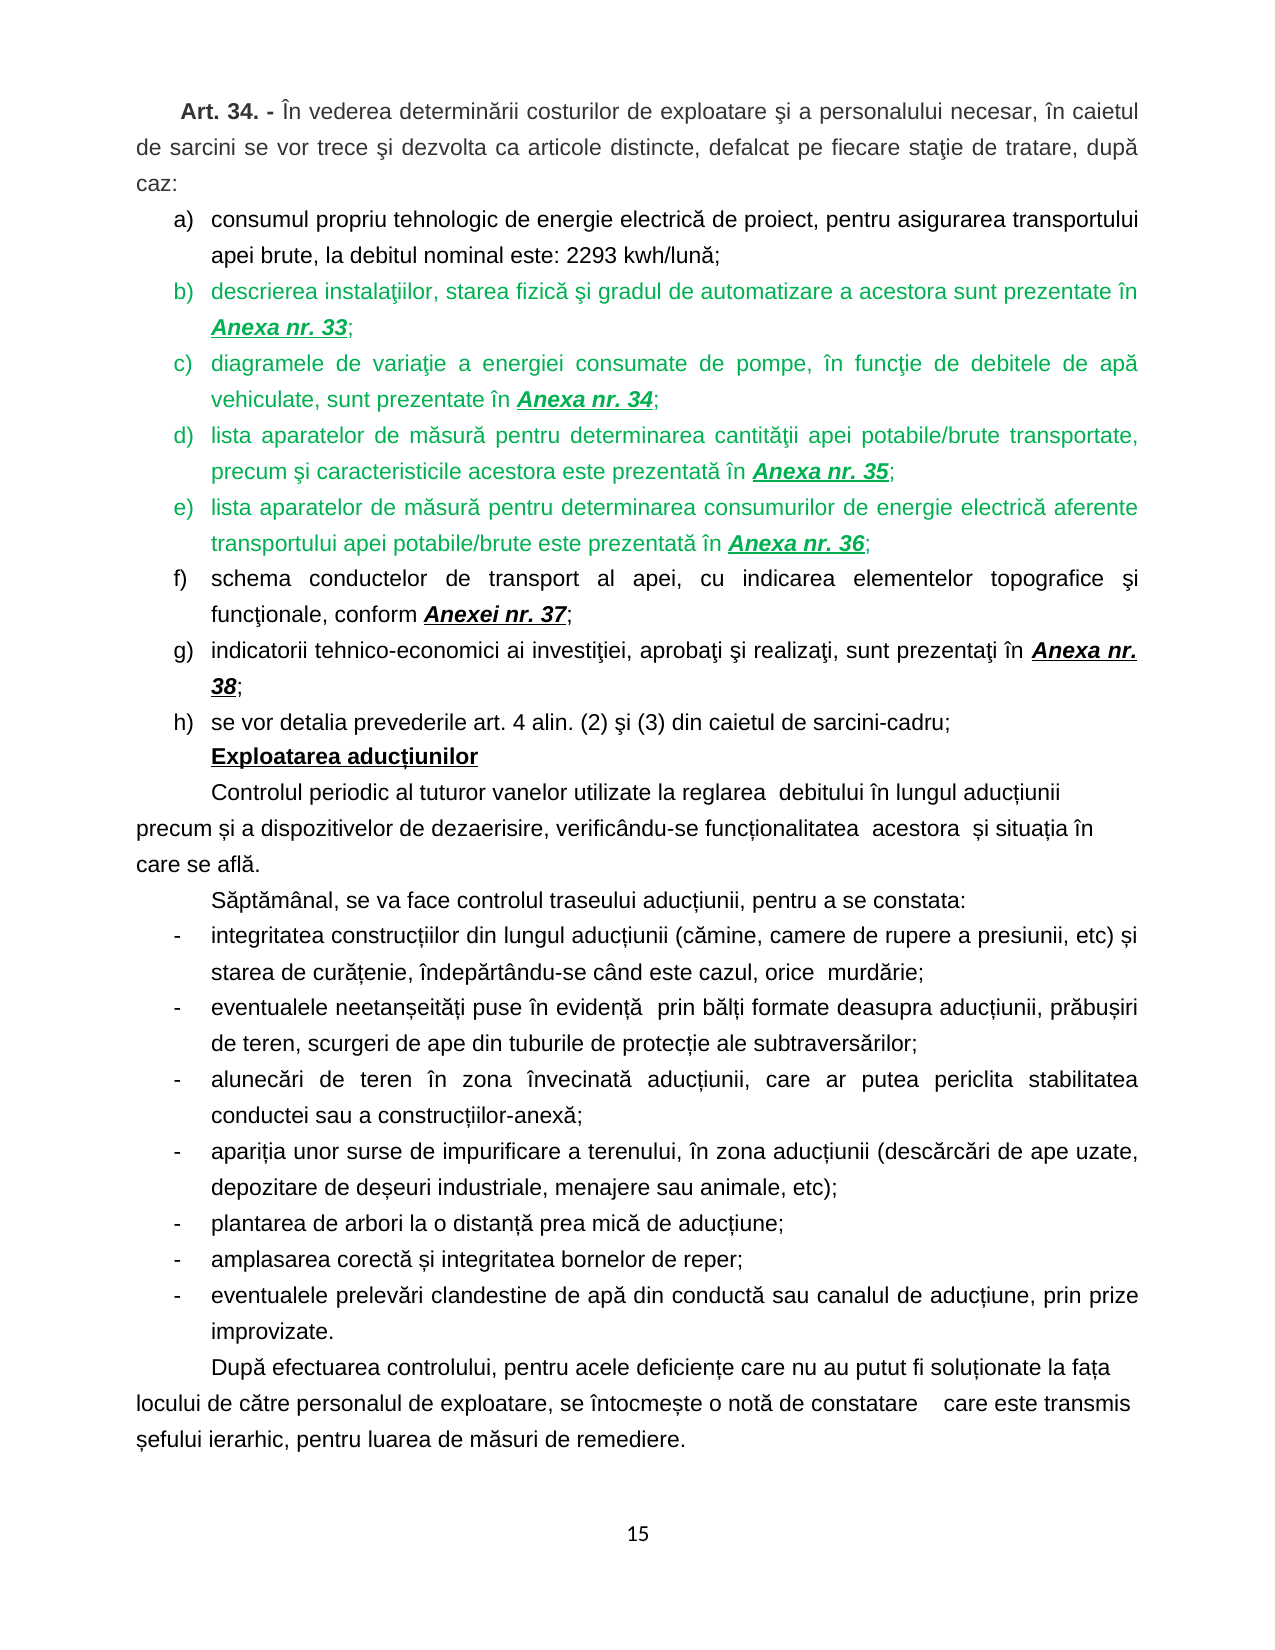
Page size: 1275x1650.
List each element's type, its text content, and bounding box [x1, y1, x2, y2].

text Exploatarea aducțiunilor [136, 736, 1139, 771]
list lista aparatelor de măsură pentru determinarea consumurilor de energie electrică aferente transportului apei potabile/brute este prezentată în Anexa nr. 36; [173, 484, 1139, 556]
list eventualele neetanșeități puse în evidență prin bălți formate deasupra aducțiunii, prăbușiri de teren, scurgeri de ape din tuburile de protecție ale subtraversărilor; [173, 987, 1139, 1059]
list diagramele de variaţie a energiei consumate de pompe, în funcţie de debitele de apă vehiculate, sunt prezentate în Anexa nr. 34; [173, 340, 1139, 412]
list integritatea construcțiilor din lungul aducțiunii (cămine, camere de rupere a presiunii, etc) și starea de curățenie, îndepărtându-se când este cazul, orice murdărie; [173, 915, 1139, 987]
list alunecări de teren în zona învecinată aducțiunii, care ar putea periclita stabilitatea conductei sau a construcțiilor-anexă; [173, 1059, 1139, 1131]
list plantarea de arbori la o distanță prea mică de aducțiune; [173, 1203, 1139, 1239]
text După efectuarea controlului, pentru acele deficiențe care nu au putut fi soluționate la fața locului de către personalul de exploatare, se întocmește o notă de constatare care este transmis șefului ierarhic, pentru luarea de măsuri de remediere. [136, 1346, 1139, 1454]
text Controlul periodic al tuturor vanelor utilizate la reglarea debitului în lungul aducțiunii precum și a dispozitivelor de dezaerisire, verificându-se funcționalitatea acestora și situația în care se află. [136, 771, 1139, 879]
list schema conductelor de transport al apei, cu indicarea elementelor topografice şi funcţionale, conform Anexei nr. 37; [173, 556, 1139, 628]
list descrierea instalaţiilor, starea fizică şi gradul de automatizare a acestora sunt prezentate în Anexa nr. 33; [173, 268, 1139, 340]
text Săptămânal, se va face controlul traseului aducțiunii, pentru a se constata: [136, 879, 1139, 915]
list indicatorii tehnico-economici ai investiţiei, aprobaţi şi realizaţi, sunt prezentaţi în Anexa nr. 38; [173, 628, 1139, 699]
list eventualele prelevări clandestine de apă din conductă sau canalul de aducțiune, prin prize improvizate. [173, 1274, 1139, 1346]
list lista aparatelor de măsură pentru determinarea cantităţii apei potabile/brute transportate, precum şi caracteristicile acestora este prezentată în Anexa nr. 35; [173, 412, 1139, 484]
text Art. 34. - În vederea determinării costurilor de exploatare şi a personalului necesar, în caietul de sarcini se vor trece şi dezvolta ca articole distincte, defalcat pe fiecare staţie de tratare, după caz: [136, 89, 1139, 196]
list se vor detalia prevederile art. 4 alin. (2) şi (3) din caietul de sarcini-cadru; [173, 699, 1139, 736]
list consumul propriu tehnologic de energie electrică de proiect, pentru asigurarea transportului apei brute, la debitul nominal este: 2293 kwh/lună; [173, 196, 1139, 268]
list apariția unor surse de impurificare a terenului, în zona aducțiunii (descărcări de ape uzate, depozitare de deșeuri industriale, menajere sau animale, etc); [173, 1131, 1139, 1203]
list amplasarea corectă și integritatea bornelor de reper; [173, 1239, 1139, 1274]
